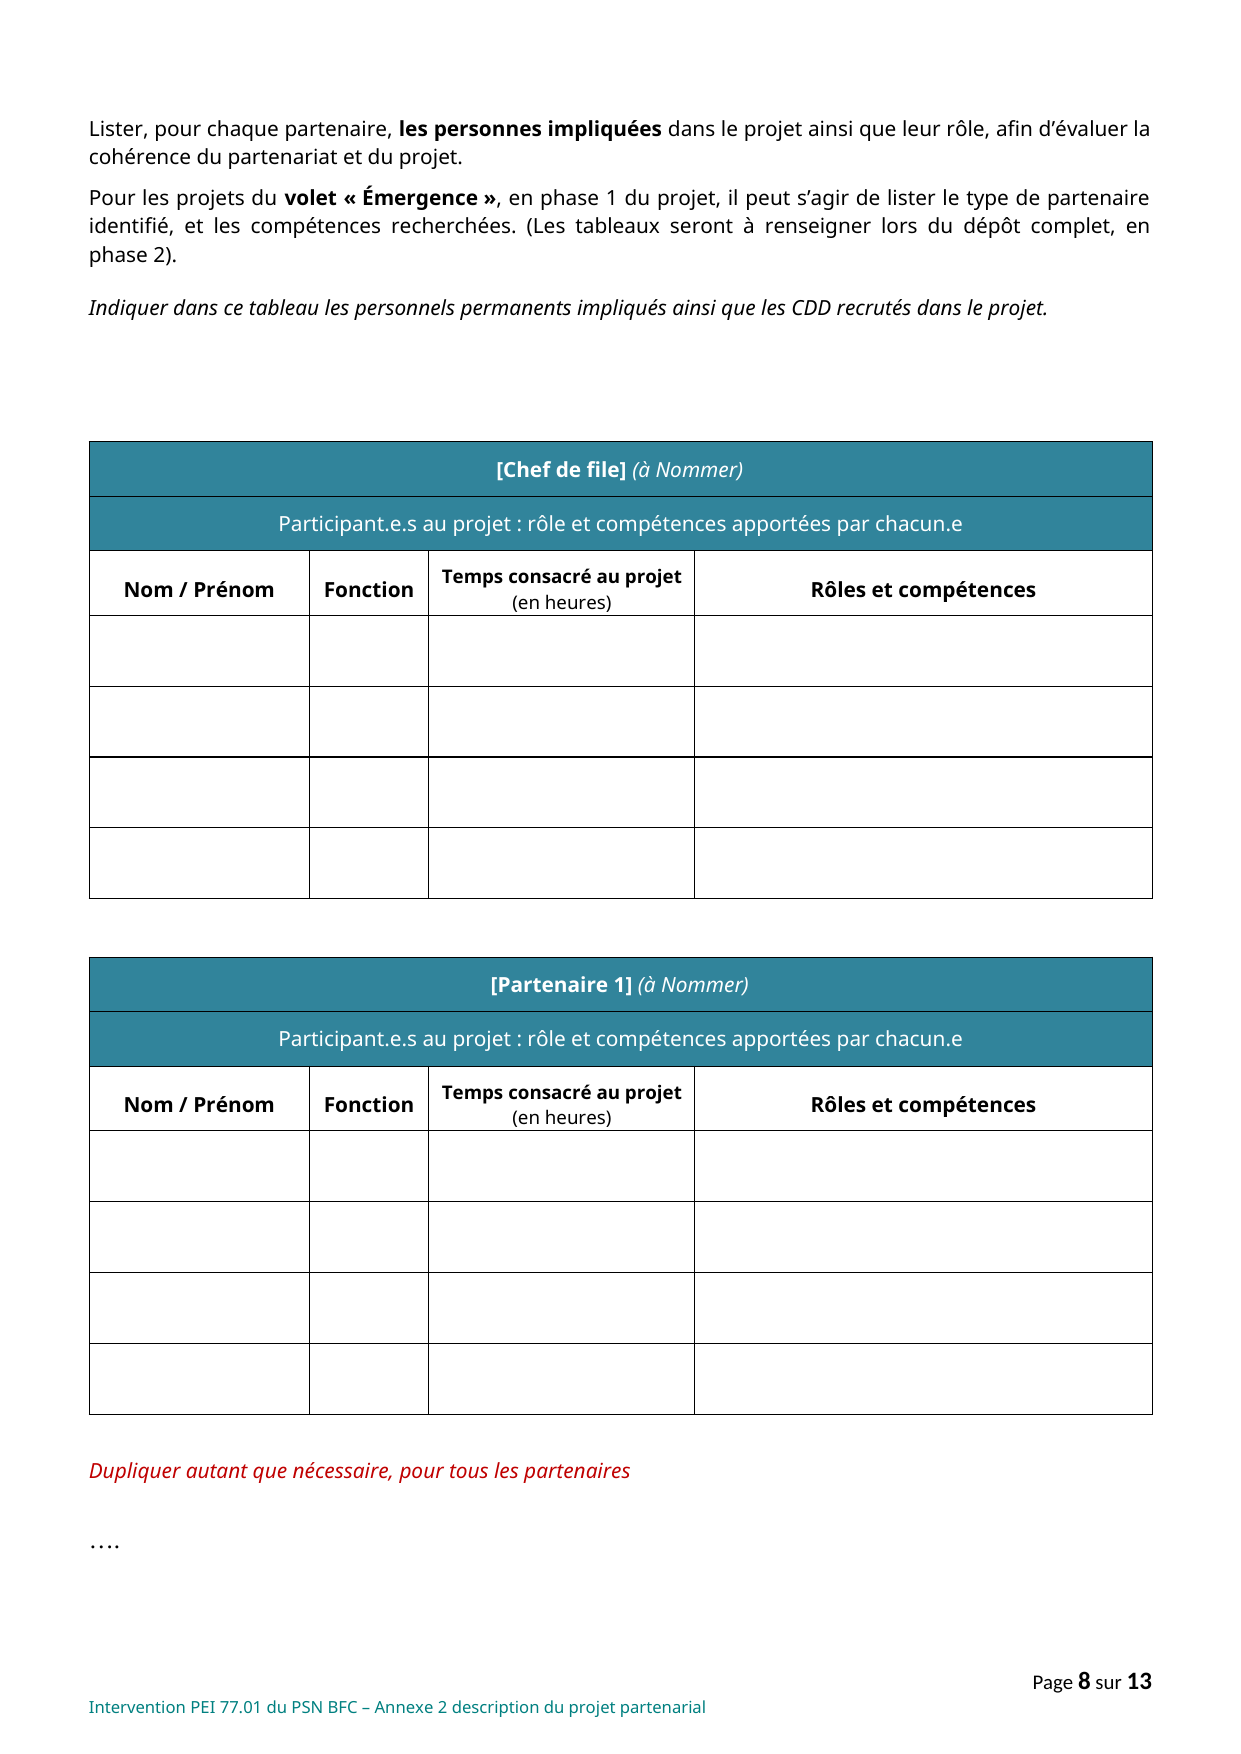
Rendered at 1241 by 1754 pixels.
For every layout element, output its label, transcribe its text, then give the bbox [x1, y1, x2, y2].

table_cell [310, 1131, 428, 1201]
table_cell [310, 1273, 428, 1343]
table_cell [310, 1202, 428, 1272]
table_cell Nom / Prénom [90, 1067, 309, 1130]
table_cell [310, 616, 428, 686]
table_cell [90, 1273, 309, 1343]
table_cell [90, 1344, 309, 1413]
table_cell [429, 1131, 694, 1201]
text Dupliquer autant que nécessaire, pour tous les partenaires [89, 1456, 1152, 1484]
table_cell [90, 616, 309, 686]
table_cell [429, 1202, 694, 1272]
table_header [Chef de file] (à Nommer) [90, 442, 1152, 496]
table_cell [429, 1344, 694, 1413]
table_cell [310, 687, 428, 756]
table_cell [695, 616, 1152, 686]
table_cell Rôles et compétences [695, 551, 1152, 615]
table_cell [310, 1344, 428, 1413]
text Lister, pour chaque partenaire, les personnes impliquées dans le projet ainsi que leur rôle, afin d’évaluer la cohérence du partenariat et du projet. [89, 114, 1152, 171]
table_cell Participant.e.s au projet : rôle et compétences apportées par chacun.e [90, 1012, 1152, 1066]
table_cell Fonction [310, 1067, 428, 1130]
table_cell [429, 1273, 694, 1343]
table_cell Fonction [310, 551, 428, 615]
table_cell [310, 758, 428, 827]
table_cell [695, 1202, 1152, 1272]
table_cell [695, 1131, 1152, 1201]
table_cell Participant.e.s au projet : rôle et compétences apportées par chacun.e [90, 497, 1152, 550]
table_cell [429, 616, 694, 686]
table_cell Temps consacré au projet (en heures) [429, 1067, 694, 1130]
table_cell [90, 1131, 309, 1201]
table_cell [90, 828, 309, 898]
table_cell [429, 828, 694, 898]
table_cell [695, 1273, 1152, 1343]
table_cell [429, 758, 694, 827]
table_cell [695, 1344, 1152, 1413]
table_cell Rôles et compétences [695, 1067, 1152, 1130]
text Indiquer dans ce tableau les personnels permanents impliqués ainsi que les CDD recrutés dans le projet. [89, 293, 1152, 322]
table_cell [90, 758, 309, 827]
table_cell Temps consacré au projet (en heures) [429, 551, 694, 615]
table_cell [695, 687, 1152, 756]
table_cell [310, 828, 428, 898]
table_cell [429, 687, 694, 756]
table_cell [90, 1202, 309, 1272]
table_cell [695, 828, 1152, 898]
table_header [Partenaire 1] (à Nommer) [90, 958, 1152, 1011]
table_cell [695, 758, 1152, 827]
table_cell [90, 687, 309, 756]
text …. [89, 1525, 1152, 1554]
table_cell Nom / Prénom [90, 551, 309, 615]
text Pour les projets du volet « Émergence », en phase 1 du projet, il peut s’agir de lister le type de partenaire identifié, et les compétences recherchées. (Les tableaux seront à renseigner lors du dépôt complet, en phase 2). [89, 183, 1152, 268]
